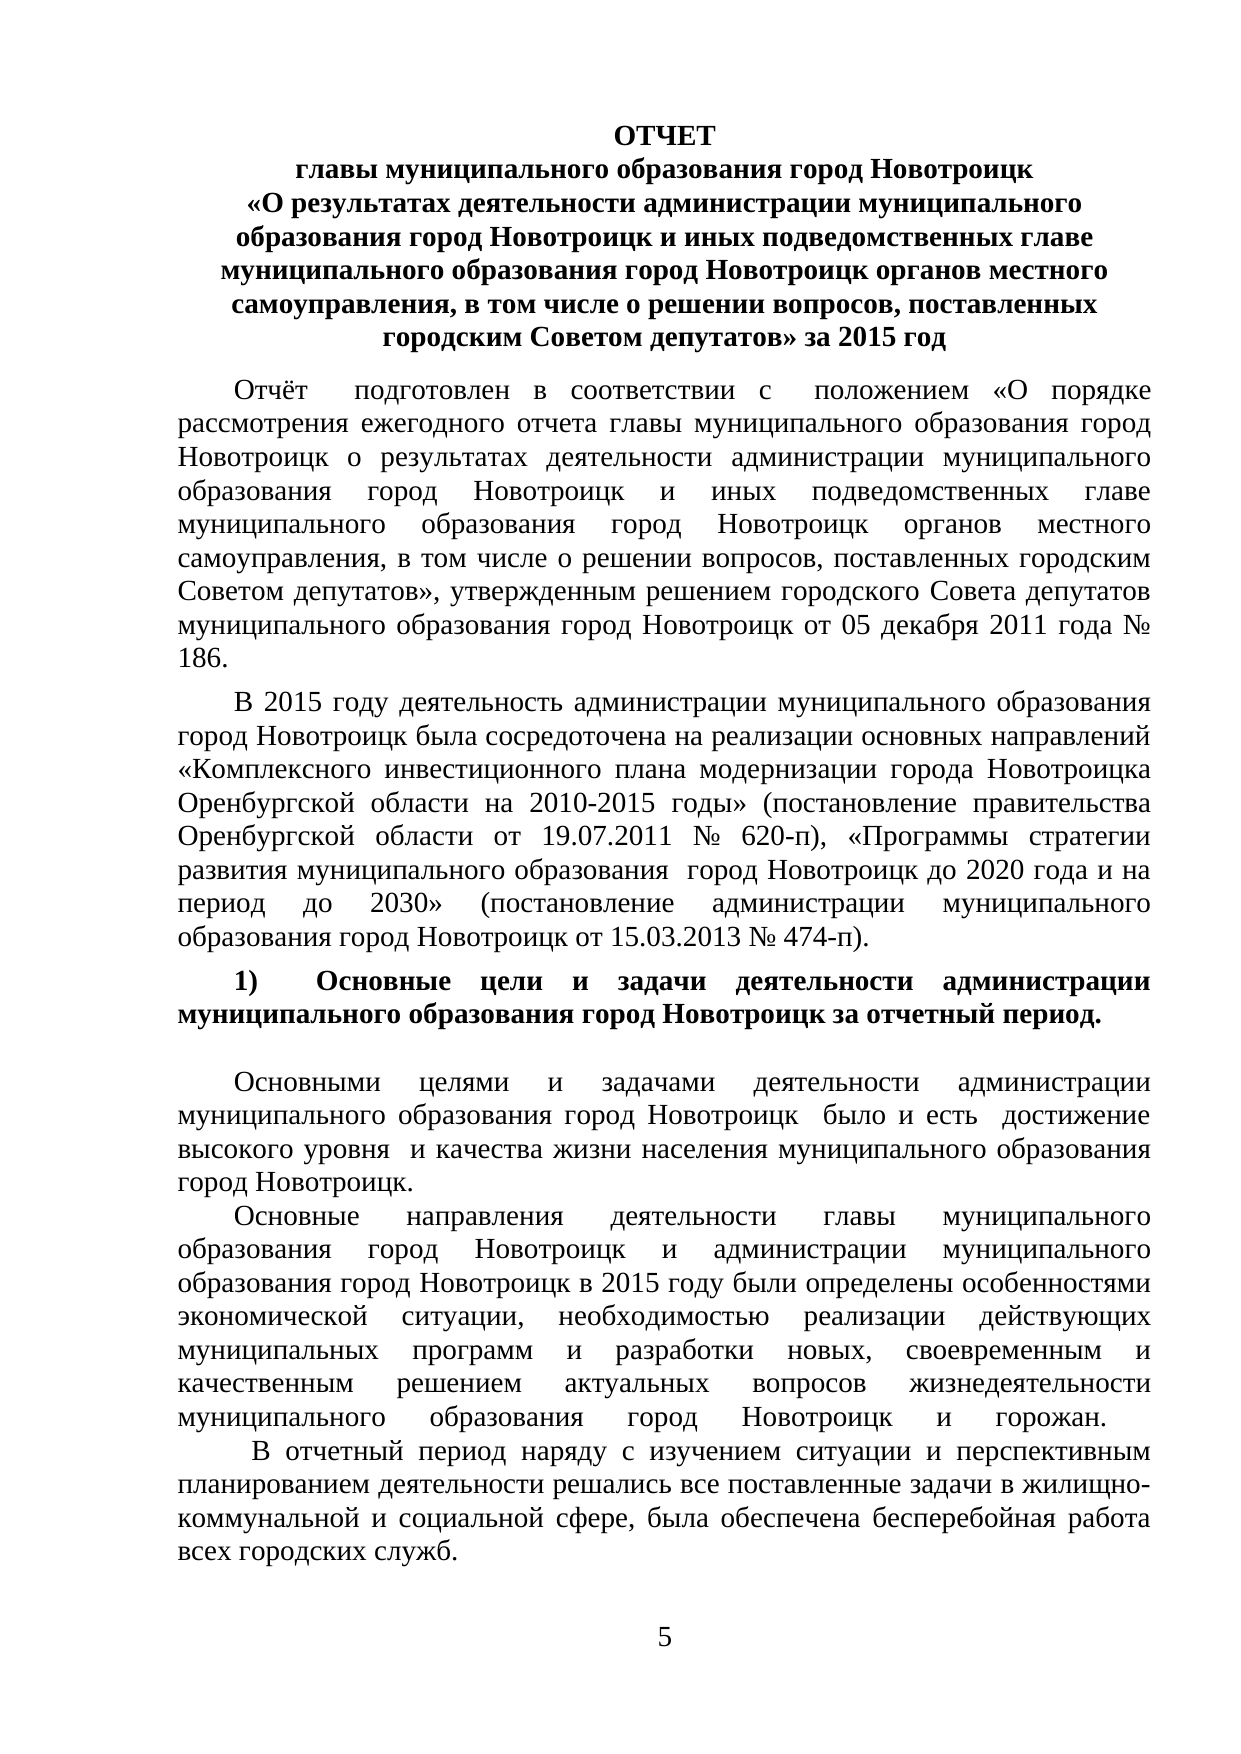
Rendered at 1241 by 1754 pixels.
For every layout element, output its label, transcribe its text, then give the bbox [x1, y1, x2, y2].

text Отчёт подготовлен в соответствии с положением «О порядке рассмотрения ежегодного отчета главы муниципального образования город Новотроицк о результатах деятельности администрации муниципального образования город Новотроицк и иных подведомственных главе муниципального образования город Новотроицк органов местного самоуправления, в том числе о решении вопросов, поставленных городским Советом депутатов», утвержденным решением городского Совета депутатов муниципального образования город Новотроицк от 05 декабря 2011 года № 186. [177, 372, 1152, 674]
text В 2015 году деятельность администрации муниципального образования город Новотроицк была сосредоточена на реализации основных направлений «Комплексного инвестиционного плана модернизации города Новотроицка Оренбургской области на 2010-2015 годы» (постановление правительства Оренбургской области от 19.07.2011 № 620-п), «Программы стратегии развития муниципального образования город Новотроицк до 2020 года и на период до 2030» (постановление администрации муниципального образования город Новотроицк от 15.03.2013 № 474-п). [177, 684, 1152, 953]
text Основными целями и задачами деятельности администрации муниципального образования город Новотроицк было и есть достижение высокого уровня и качества жизни населения муниципального образования город Новотроицк. [177, 1064, 1152, 1198]
text ОТЧЕТ [177, 118, 1152, 152]
text Основные направления деятельности главы муниципального образования город Новотроицк и администрации муниципального образования город Новотроицк в 2015 году были определены особенностями экономической ситуации, необходимостью реализации действующих муниципальных программ и разработки новых, своевременным и качественным решением актуальных вопросов жизнедеятельности муниципального образования город Новотроицк и горожан. В отчетный период наряду с изучением ситуации и перспективным планированием деятельности решались все поставленные задачи в жилищно-коммунальной и социальной сфере, была обеспечена бесперебойная работа всех городских служб. [177, 1198, 1152, 1567]
text главы муниципального образования город Новотроицк [177, 152, 1152, 185]
text 1) Основные цели и задачи деятельности администрации муниципального образования город Новотроицк за отчетный период. [177, 963, 1152, 1030]
text «О результатах деятельности администрации муниципального образования город Новотроицк и иных подведомственных главе муниципального образования город Новотроицк органов местного самоуправления, в том числе о решении вопросов, поставленных городским Советом депутатов» за 2015 год [177, 185, 1152, 353]
